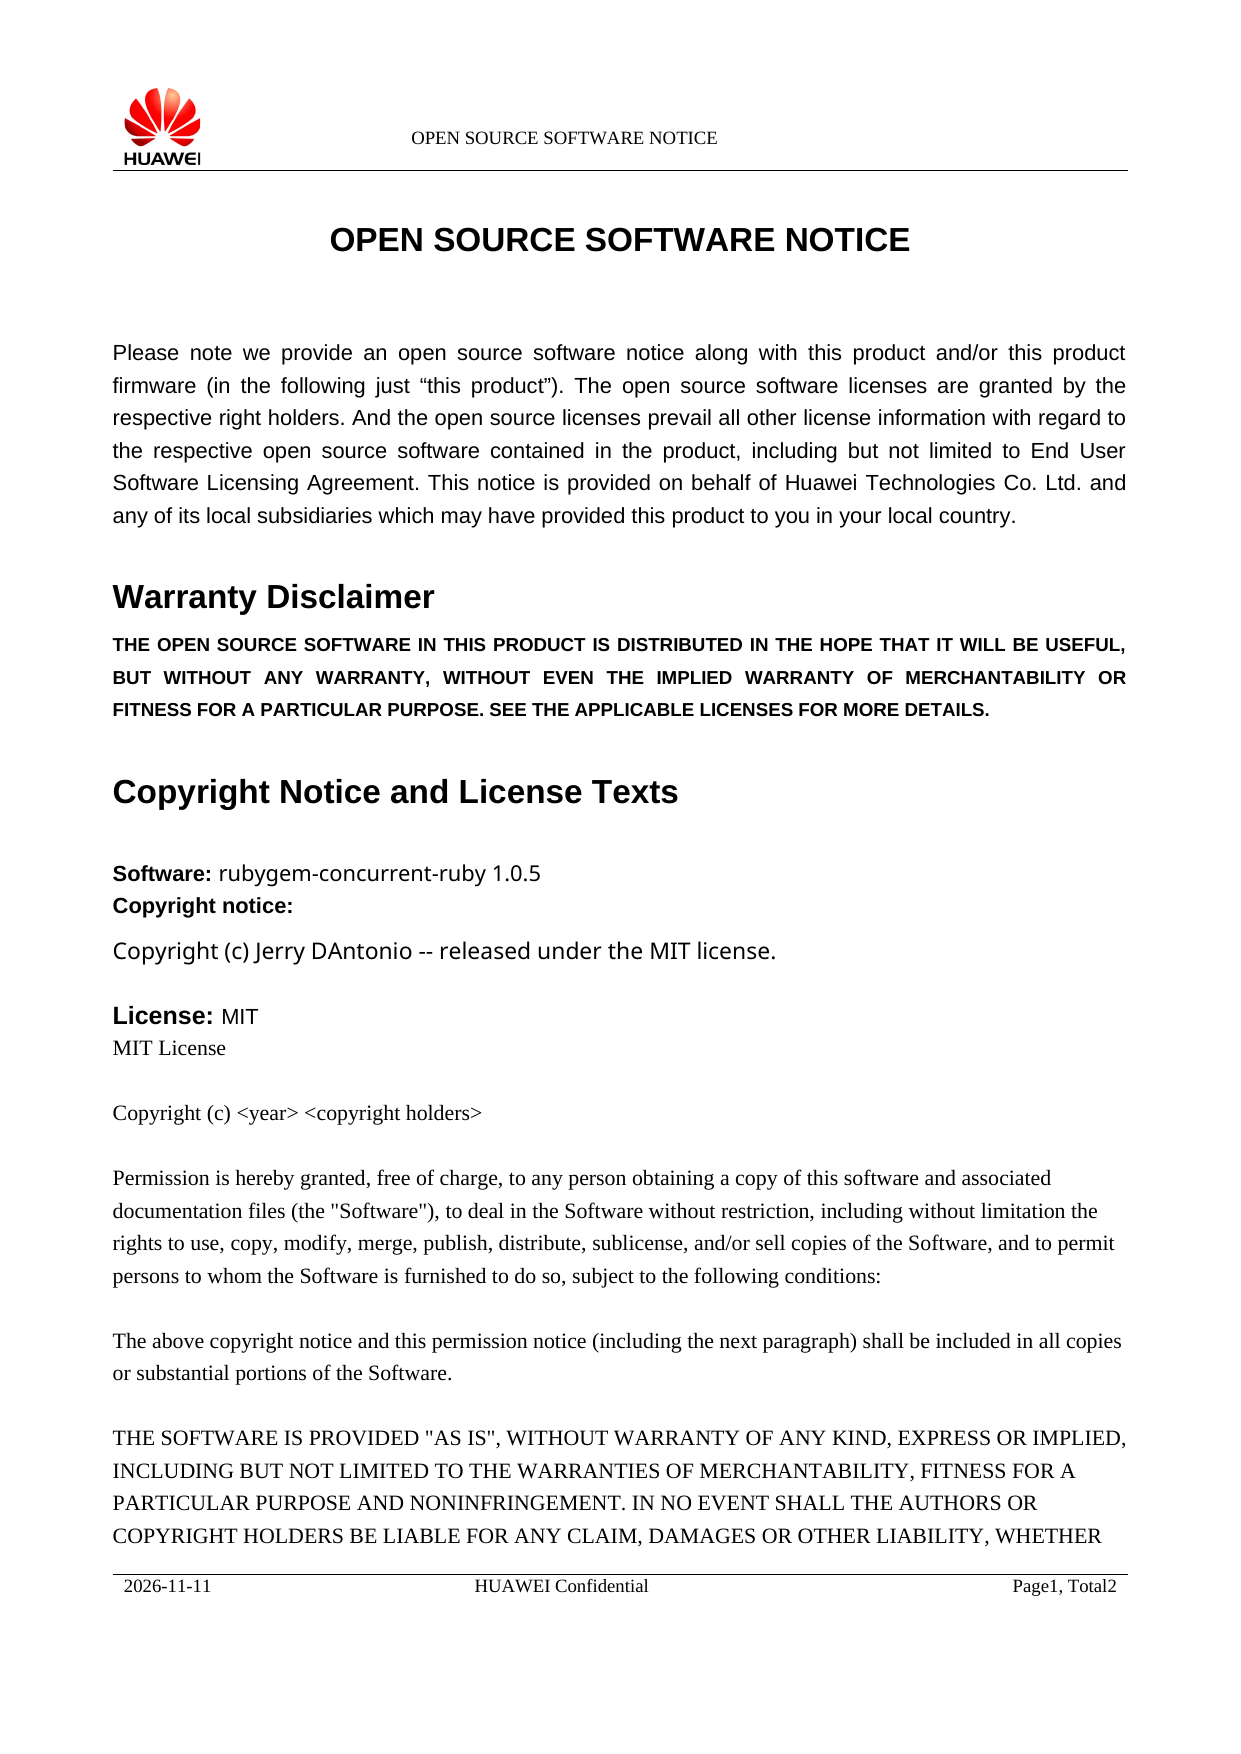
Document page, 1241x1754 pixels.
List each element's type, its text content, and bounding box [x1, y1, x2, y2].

text Warranty Disclaimer [112, 564, 1128, 629]
text The open source software in this product is distributed in the hope that it will be useful, but WITHOUT ANY WARRANTY, without even the implied warranty of MERCHANTABILITY or FITNESS FOR A PARTICULAR PURPOSE. See the applicable licenses for more details. [112, 629, 1128, 726]
text License: MIT [112, 999, 1128, 1031]
title Software: rubygem-concurrent-ruby 1.0.5 [112, 856, 1128, 889]
text Please note we provide an open source software notice along with this product and/or this product firmware (in the following just “this product”). The open source software licenses are granted by the respective right holders. And the open source licenses prevail all other license information with regard to the respective open source software contained in the product, including but not limited to End User Software Licensing Agreement. This notice is provided on behalf of Huawei Technologies Co. Ltd. and any of its local subsidiaries which may have provided this product to you in your local country. [112, 336, 1128, 531]
picture [124, 88, 201, 165]
text OPEN SOURCE SOFTWARE NOTICE [112, 206, 1128, 271]
text Copyright notice: [112, 889, 1128, 921]
text Copyright (c) Jerry DAntonio -- released under the MIT license. [112, 934, 1128, 999]
text Copyright Notice and License Texts [112, 759, 1128, 824]
